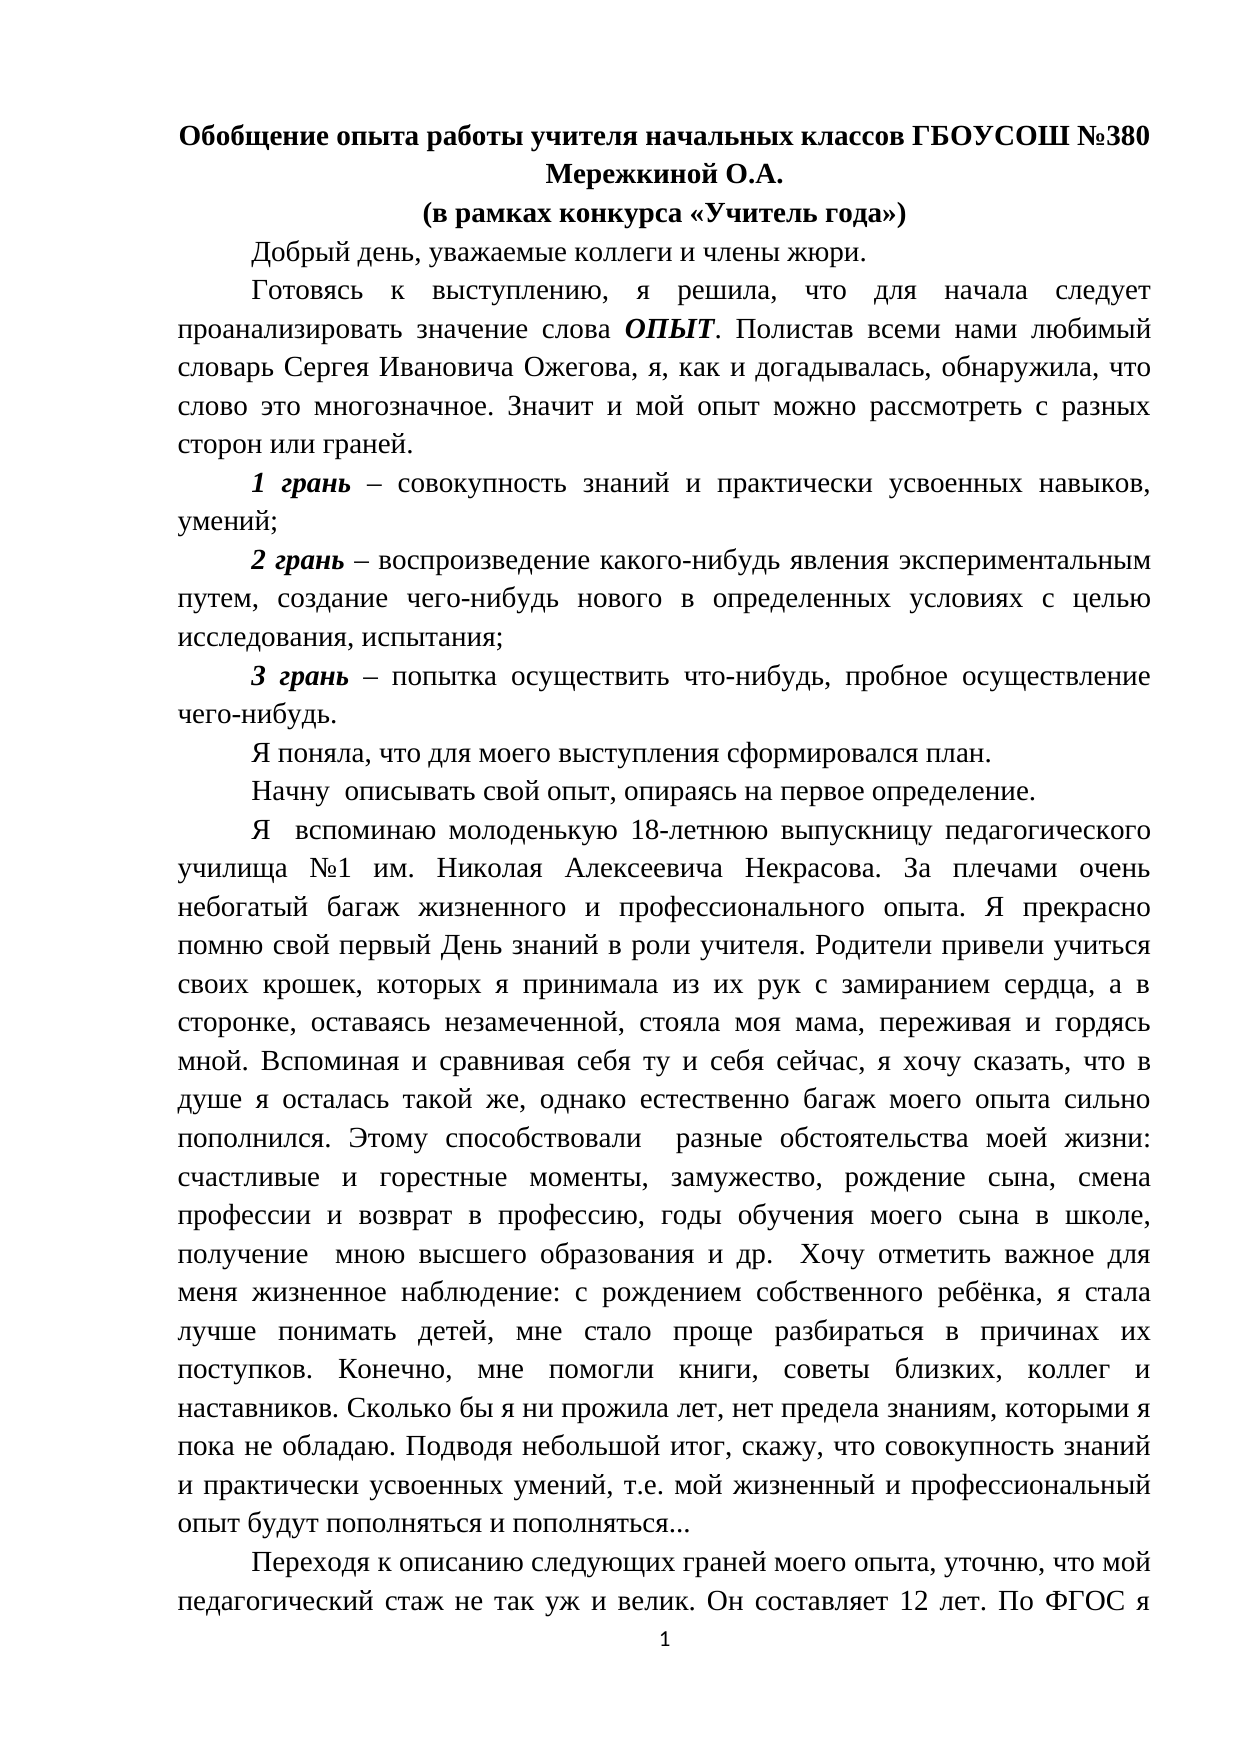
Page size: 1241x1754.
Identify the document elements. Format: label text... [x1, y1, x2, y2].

text Начну описывать свой опыт, опираясь на первое определение. [177, 773, 1152, 807]
text 2 грань – воспроизведение какого-нибудь явления экспериментальным путем, создание чего-нибудь нового в определенных условиях с целью исследования, испытания; [177, 542, 1152, 653]
text Обобщение опыта работы учителя начальных классов ГБОУСОШ №380 Мережкиной О.А. [177, 118, 1152, 190]
text Готовясь к выступлению, я решила, что для начала следует проанализировать значение слова ОПЫТ. Полистав всеми нами любимый словарь Сергея Ивановича Ожегова, я, как и догадывалась, обнаружила, что слово это многозначное. Значит и мой опыт можно рассмотреть с разных сторон или граней. [177, 272, 1152, 460]
text Добрый день, уважаемые коллеги и члены жюри. [177, 234, 1152, 267]
text 3 грань – попытка осуществить что-нибудь, пробное осуществление чего-нибудь. [177, 658, 1152, 730]
text Я поняла, что для моего выступления сформировался план. [177, 735, 1152, 768]
text (в рамках конкурса «Учитель года») [177, 195, 1152, 229]
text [177, 1544, 1152, 1616]
text Я вспоминаю молоденькую 18-летнюю выпускницу педагогического училища №1 им. Николая Алексеевича Некрасова. За плечами очень небогатый багаж жизненного и профессионального опыта. Я прекрасно помню свой первый День знаний в роли учителя. Родители привели учиться своих крошек, которых я принимала из их рук с замиранием сердца, а в сторонке, оставаясь незамеченной, стояла моя мама, переживая и гордясь мной. Вспоминая и сравнивая себя ту и себя сейчас, я хочу сказать, что в душе я осталась такой же, однако естественно багаж моего опыта сильно пополнился. Этому способствовали разные обстоятельства моей жизни: счастливые и горестные моменты, замужество, рождение сына, смена профессии и возврат в профессию, годы обучения моего сына в школе, получение мною высшего образования и др. Хочу отметить важное для меня жизненное наблюдение: с рождением собственного ребёнка, я стала лучше понимать детей, мне стало проще разбираться в причинах их поступков. Конечно, мне помогли книги, советы близких, коллег и наставников. Сколько бы я ни прожила лет, нет предела знаниям, которыми я пока не обладаю. Подводя небольшой итог, скажу, что совокупность знаний и практически усвоенных умений, т.е. мой жизненный и профессиональный опыт будут пополняться и пополняться... [177, 812, 1152, 1539]
text 1 грань – совокупность знаний и практически усвоенных навыков, умений; [177, 465, 1152, 537]
